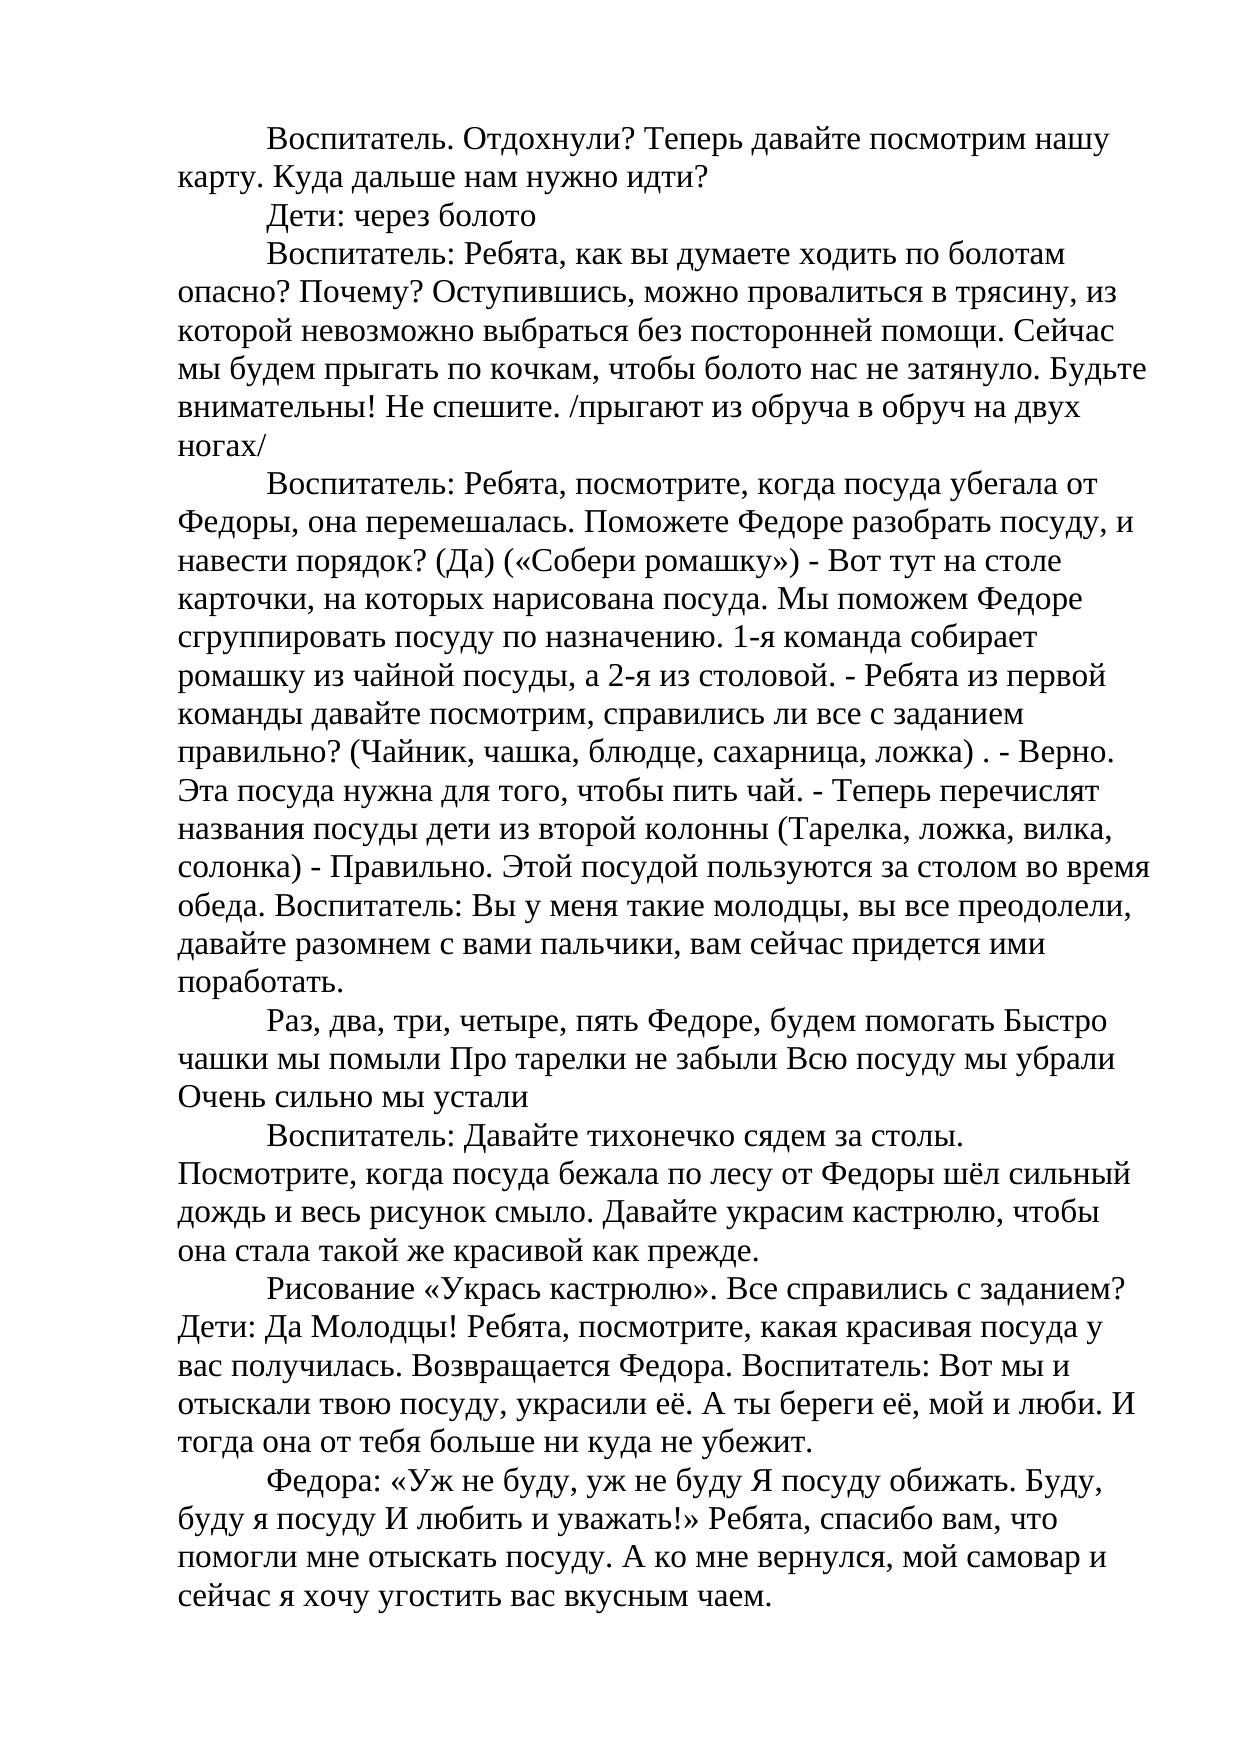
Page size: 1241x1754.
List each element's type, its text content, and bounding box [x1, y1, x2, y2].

text Воспитатель. Отдохнули? Теперь давайте посмотрим нашу карту. Куда дальше нам нужно идти? [177, 118, 1152, 195]
text Федора: «Уж не буду, уж не буду Я посуду обижать. Буду, буду я посуду И любить и уважать!» Ребята, спасибо вам, что помогли мне отыскать посуду. А ко мне вернулся, мой самовар и сейчас я хочу угостить вас вкусным чаем. [177, 1460, 1152, 1613]
text Воспитатель: Ребята, как вы думаете ходить по болотам опасно? Почему? Оступившись, можно провалиться в трясину, из которой невозможно выбраться без посторонней помощи. Сейчас мы будем прыгать по кочкам, чтобы болото нас не затянуло. Будьте внимательны! Не спешите. /прыгают из обруча в обруч на двух ногах/ [177, 233, 1152, 463]
text Дети: через болото [177, 195, 1152, 233]
text Рисование «Укрась кастрюлю». Все справились с заданием? Дети: Да Молодцы! Ребята, посмотрите, какая красивая посуда у вас получилась. Возвращается Федора. Воспитатель: Вот мы и отыскали твою посуду, украсили её. А ты береги её, мой и люби. И тогда она от тебя больше ни куда не убежит. [177, 1268, 1152, 1460]
text Раз, два, три, четыре, пять Федоре, будем помогать Быстро чашки мы помыли Про тарелки не забыли Всю посуду мы убрали Очень сильно мы устали [177, 1000, 1152, 1115]
text Воспитатель: Ребята, посмотрите, когда посуда убегала от Федоры, она перемешалась. Поможете Федоре разобрать посуду, и навести порядок? (Да) («Собери ромашку») - Вот тут на столе карточки, на которых нарисована посуда. Мы поможем Федоре сгруппировать посуду по назначению. 1-я команда собирает ромашку из чайной посуды, а 2-я из столовой. - Ребята из первой команды давайте посмотрим, справились ли все с заданием правильно? (Чайник, чашка, блюдце, сахарница, ложка) . - Верно. Эта посуда нужна для того, чтобы пить чай. - Теперь перечислят названия посуды дети из второй колонны (Тарелка, ложка, вилка, солонка) - Правильно. Этой посудой пользуются за столом во время обеда. Воспитатель: Вы у меня такие молодцы, вы все преодолели, давайте разомнем с вами пальчики, вам сейчас придется ими поработать. [177, 463, 1152, 1000]
text Воспитатель: Давайте тихонечко сядем за столы. Посмотрите, когда посуда бежала по лесу от Федоры шёл сильный дождь и весь рисунок смыло. Давайте украсим кастрюлю, чтобы она стала такой же красивой как прежде. [177, 1115, 1152, 1268]
